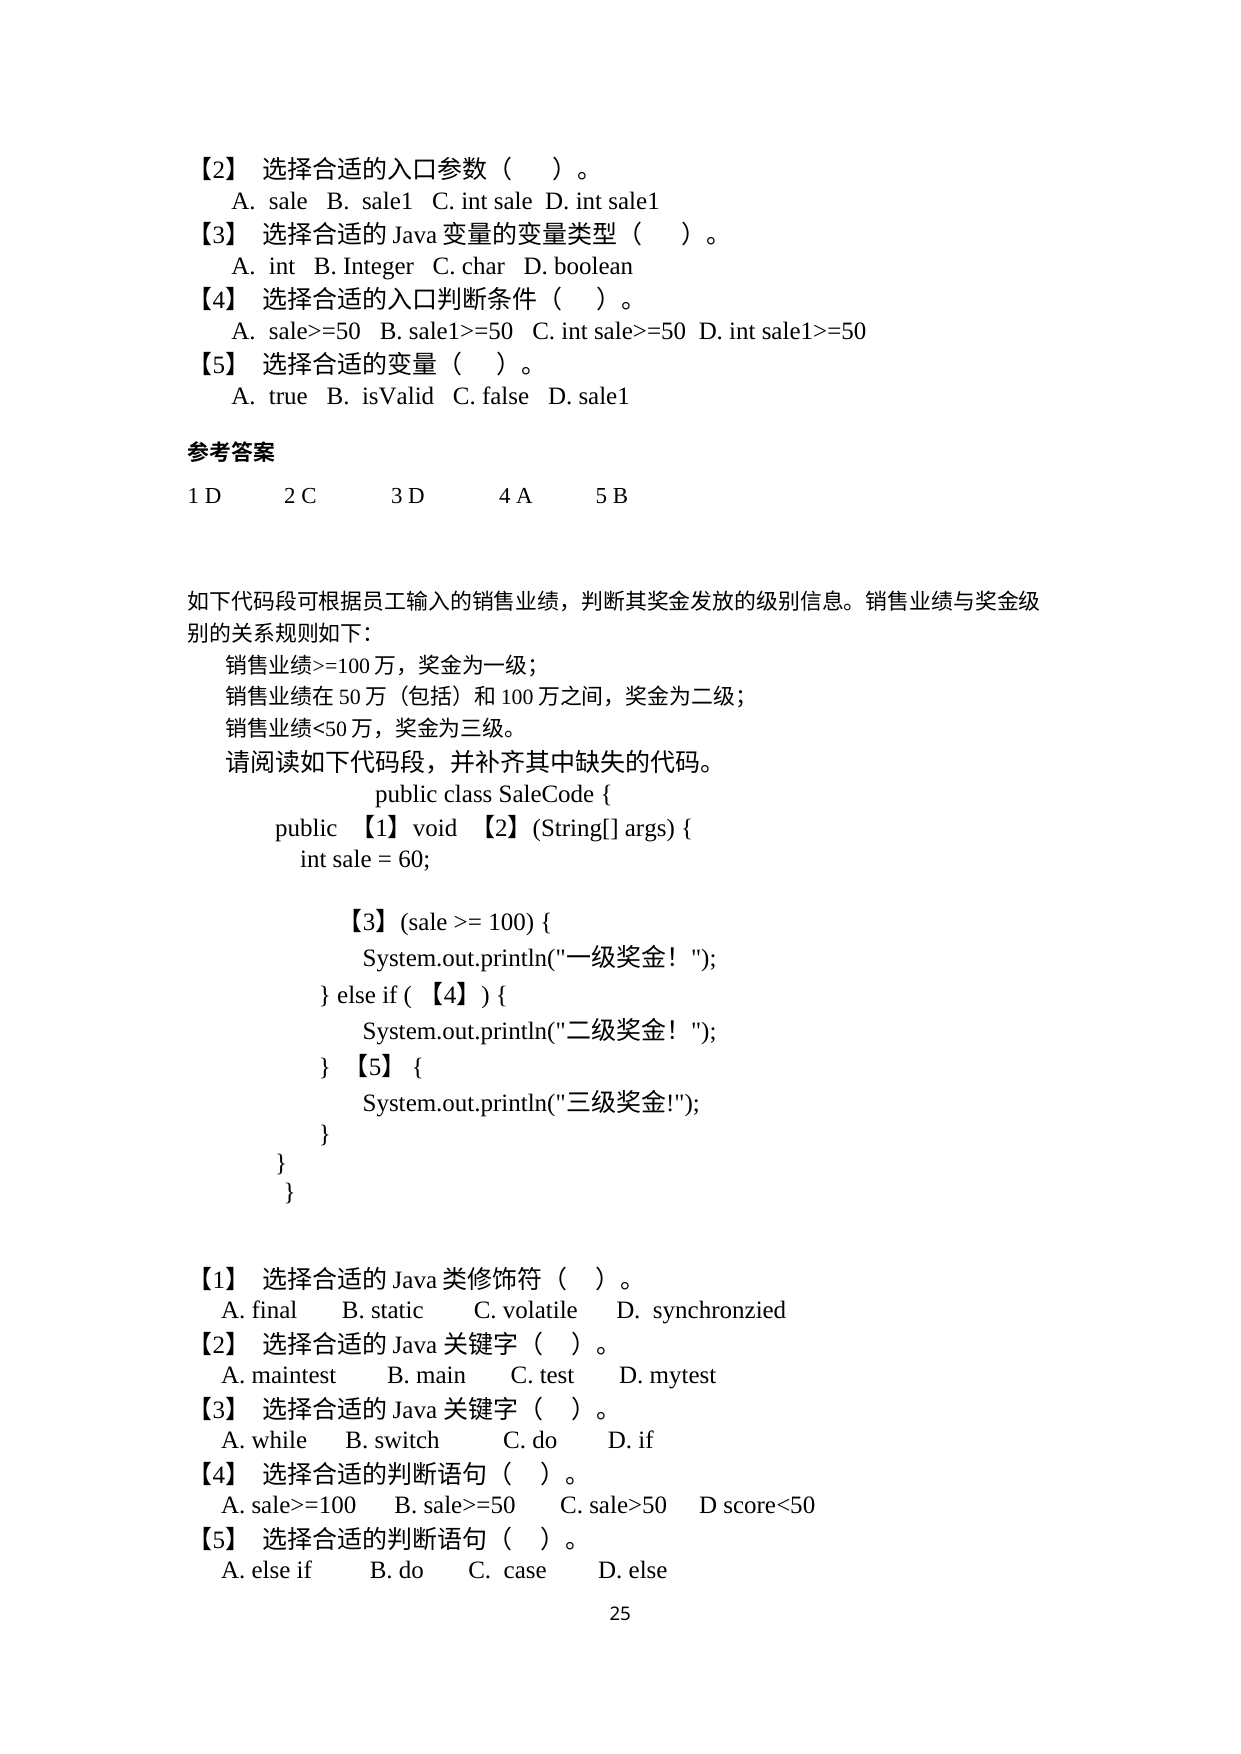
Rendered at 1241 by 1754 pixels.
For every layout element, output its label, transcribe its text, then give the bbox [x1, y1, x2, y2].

list true B. isValid C. false D. sale1 [231, 381, 1053, 410]
list 【3】(sale >= 100) { [225, 902, 1053, 938]
list A. else if B. do C. case D. else [221, 1556, 1053, 1584]
list 选择合适的入口判断条件（ ）。 [187, 280, 1053, 316]
list public 【1】void 【2】(String[] args) { [225, 808, 1053, 844]
list 销售业绩>=100万，奖金为一级； [225, 648, 1053, 679]
list A. maintest B. main C. test D. mytest [221, 1361, 1053, 1389]
list int B. Integer C. char D. boolean [231, 251, 1053, 280]
list } 【5】 { [225, 1047, 1053, 1083]
list sale>=50 B. sale1>=50 C. int sale>=50 D. int sale1>=50 [231, 316, 1053, 345]
list A. final B. static C. volatile D. synchronzied [221, 1296, 1053, 1324]
list } else if ( 【4】) { [225, 974, 1053, 1010]
list System.out.println("一级奖金！"); [225, 938, 1053, 974]
list 选择合适的Java类修饰符（ ）。 [187, 1259, 1053, 1296]
list 销售业绩<50万，奖金为三级。 [225, 711, 1053, 743]
list sale B. sale1 C. int sale D. int sale1 [231, 186, 1053, 215]
list } [225, 1119, 1053, 1148]
list 选择合适的判断语句（ ）。 [187, 1454, 1053, 1491]
list } [225, 1177, 1053, 1205]
list int sale = 60; [225, 844, 1053, 873]
list 选择合适的Java 关键字（ ）。 [187, 1324, 1053, 1361]
list A. sale>=100 B. sale>=50 C. sale>50 D score<50 [221, 1491, 1053, 1519]
list 选择合适的变量（ ）。 [187, 345, 1053, 381]
list A. while B. switch C. do D. if [221, 1426, 1053, 1454]
text 1 D 2 C 3 D 4 A 5 B [187, 482, 1053, 509]
list 如下代码段可根据员工输入的销售业绩，判断其奖金发放的级别信息。销售业绩与奖金级别的关系规则如下： [187, 584, 1053, 648]
list System.out.println("二级奖金！"); [225, 1010, 1053, 1047]
list 选择合适的入口参数（ ）。 [187, 150, 1053, 186]
list 请阅读如下代码段，并补齐其中缺失的代码。 [225, 743, 1053, 779]
subtitle 参考答案 [187, 435, 1053, 467]
list 选择合适的判断语句（ ）。 [187, 1519, 1053, 1556]
list 选择合适的Java 关键字（ ）。 [187, 1389, 1053, 1426]
list } [225, 1148, 1053, 1177]
list System.out.println("三级奖金!"); [225, 1083, 1053, 1119]
list public class SaleCode { [225, 779, 1053, 808]
list 销售业绩在50万（包括）和100万之间，奖金为二级； [225, 679, 1053, 711]
list 选择合适的Java变量的变量类型（ ）。 [187, 215, 1053, 251]
